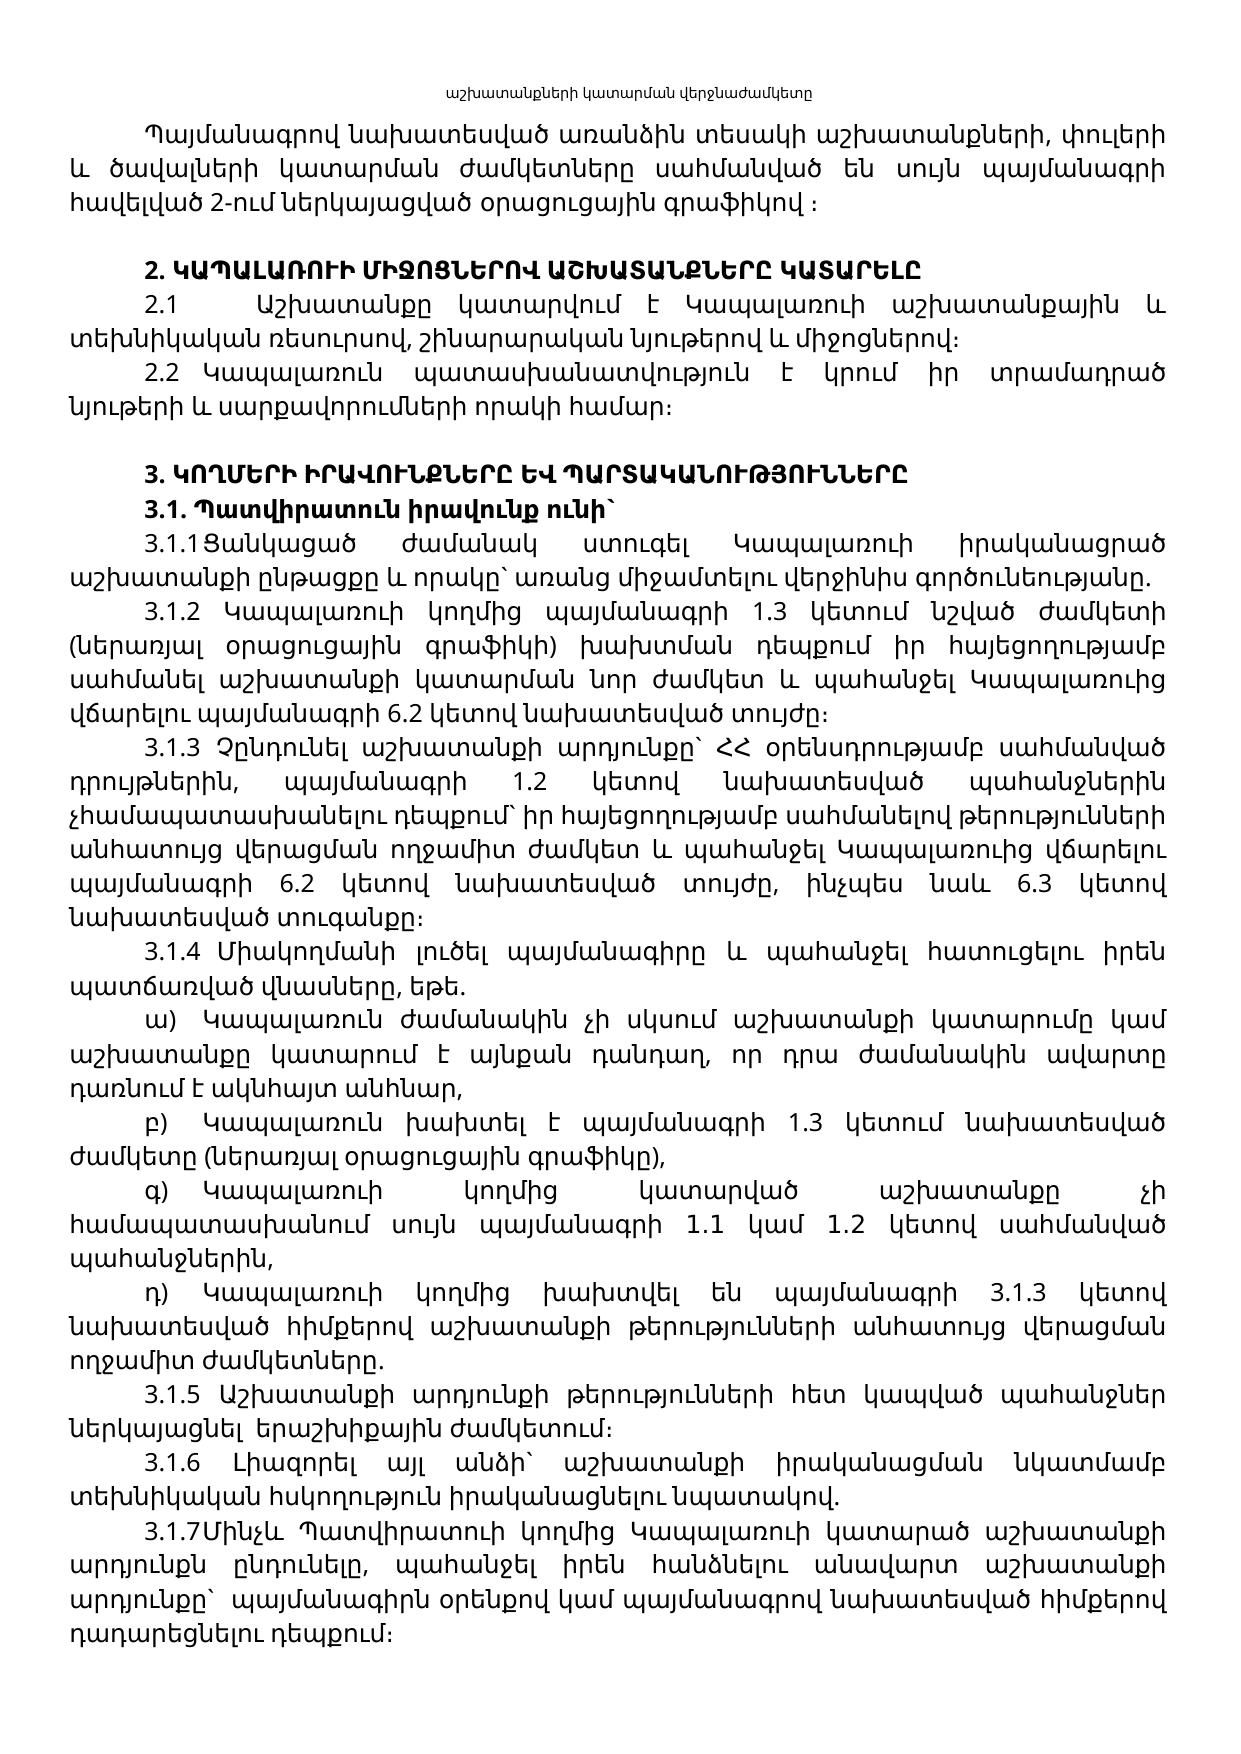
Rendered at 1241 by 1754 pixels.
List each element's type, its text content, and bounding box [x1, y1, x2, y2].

text 2.2 Կապալառուն պատասխանատվություն է կրում իր տրամադրած նյութերի և սարքավորումների որակի համար։ [69, 355, 1167, 423]
text 3.1. Պատվիրատուն իրավունք ունի` [69, 491, 1167, 525]
text գ) Կապալառուի կողմից կատարված աշխատանքը չի համապատասխանում սույն պայմանագրի 1.1 կամ 1.2 կետով սահմանված պահանջներին, [69, 1172, 1167, 1275]
text բ) Կապալառուն խախտել է պայմանագրի 1.3 կետում նախատեսված ժամկետը (ներառյալ օրացուցային գրաֆիկը), [69, 1104, 1167, 1172]
text 2. ԿԱՊԱԼԱՌՈՒԻ ՄԻՋՈՑՆԵՐՈՎ ԱՇԽԱՏԱՆՔՆԵՐԸ ԿԱՏԱՐԵԼԸ [69, 253, 1167, 287]
text 3.1.5 Աշխատանքի արդյունքի թերությունների հետ կապված պահանջներ ներկայացնել երաշխիքային ժամկետում։ [69, 1377, 1167, 1445]
text 2.1 Աշխատանքը կատարվում է Կապալառուի աշխատանքային և տեխնիկական ռեսուրսով, շինարարական նյութերով և միջոցներով։ [69, 287, 1167, 355]
text 3.1.2 Կապալառուի կողմից պայմանագրի 1.3 կետում նշված ժամկետի (ներառյալ օրացուցային գրաֆիկի) խախտման դեպքում իր հայեցողությամբ սահմանել աշխատանքի կատարման նոր ժամկետ և պահանջել Կապալառուից վճարելու պայմանագրի 6.2 կետով նախատեսված տույժը։ [69, 593, 1167, 730]
text 3.1.6 Լիազորել այլ անձի` աշխատանքի իրականացման նկատմամբ տեխնիկական հսկողություն իրականացնելու նպատակով. [69, 1445, 1167, 1513]
text Պայմանագրով նախատեսված առանձին տեսակի աշխատանքների, փուլերի և ծավալների կատարման ժամկետները սահմանված են սույն պայմանագրի հավելված 2-ում ներկայացված օրացուցային գրաֆիկով ։ [69, 117, 1167, 219]
text 3.1.7 Մինչև Պատվիրատուի կողմից Կապալառուի կատարած աշխատանքի արդյունքն ընդունելը, պահանջել իրեն հանձնելու անավարտ աշխատանքի արդյունքը` պայմանագիրն օրենքով կամ պայմանագրով նախատեսված հիմքերով դադարեցնելու դեպքում։ [69, 1513, 1167, 1649]
text 3.1.4 Միակողմանի լուծել պայմանագիրը և պահանջել հատուցելու իրեն պատճառված վնասները, եթե. [69, 934, 1167, 1002]
text 3. ԿՈՂՄԵՐԻ ԻՐԱՎՈՒՆՔՆԵՐԸ ԵՎ ՊԱՐՏԱԿԱՆՈՒԹՅՈՒՆՆԵՐԸ [69, 457, 1167, 491]
text 3.1.1 Ցանկացած ժամանակ ստուգել Կապալառուի իրականացրած աշխատանքի ընթացքը և որակը` առանց միջամտելու վերջինիս գործունեությանը. [69, 525, 1167, 593]
text դ) Կապալառուի կողմից խախտվել են պայմանագրի 3.1.3 կետով նախատեսված հիմքերով աշխատանքի թերությունների անհատույց վերացման ողջամիտ ժամկետները. [69, 1275, 1167, 1377]
text ա) Կապալառուն ժամանակին չի սկսում աշխատանքի կատարումը կամ աշխատանքը կատարում է այնքան դանդաղ, որ դրա ժամանակին ավարտը դառնում է ակնհայտ անհնար, [69, 1002, 1167, 1104]
text աշխատանքների կատարման վերջնաժամկետը [69, 82, 1167, 117]
text 3.1.3 Չընդունել աշխատանքի արդյունքը` ՀՀ օրենսդրությամբ սահմանված դրույթներին, պայմանագրի 1.2 կետով նախատեսված պահանջներին չհամապատասխանելու դեպքում` իր հայեցողությամբ սահմանելով թերությունների անհատույց վերացման ողջամիտ ժամկետ և պահանջել Կապալառուից վճարելու պայմանագրի 6.2 կետով նախատեսված տույժը, ինչպես նաև 6.3 կետով նախատեսված տուգանքը։ [69, 730, 1167, 934]
